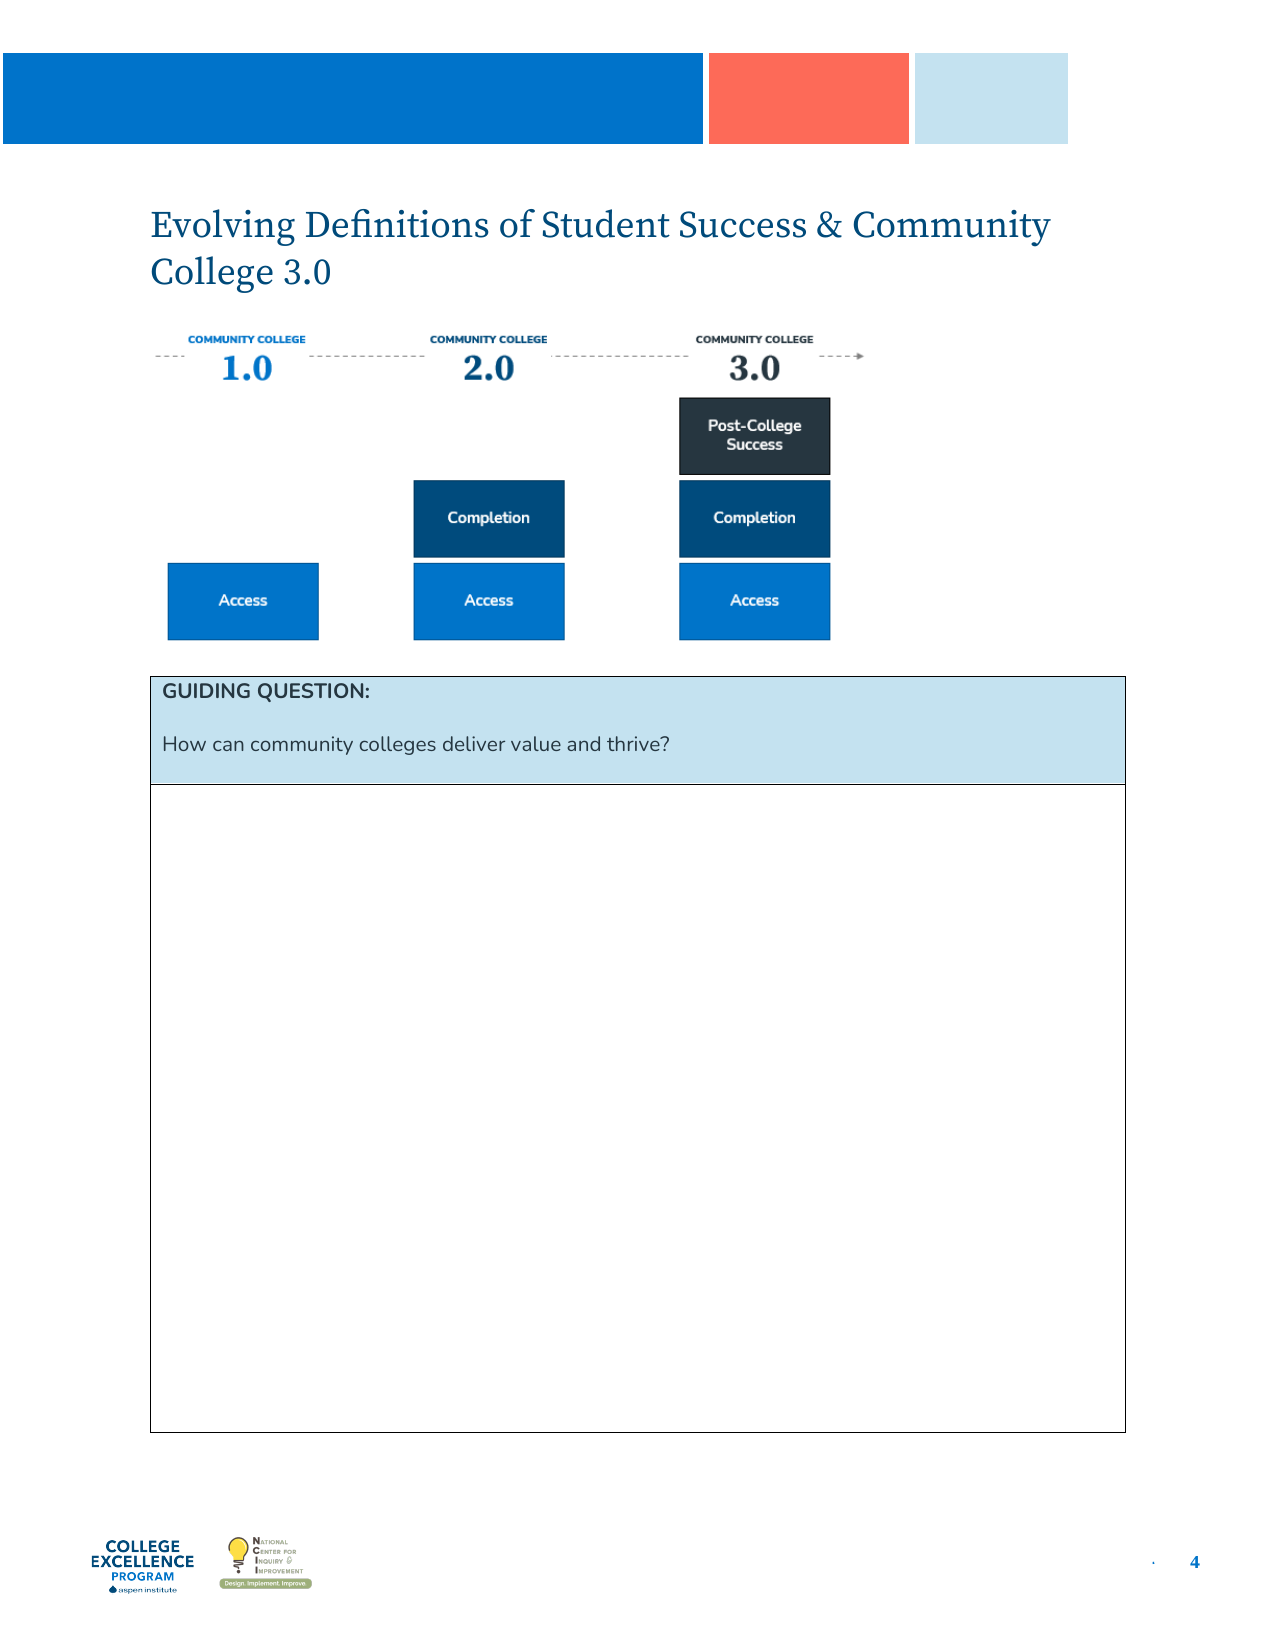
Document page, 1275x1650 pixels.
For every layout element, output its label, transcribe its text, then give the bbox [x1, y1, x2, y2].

subtitle Evolving Definitions of Student Success & Community College 3.0 [150, 203, 1125, 297]
picture [91, 1540, 194, 1595]
picture [217, 1534, 314, 1591]
picture [150, 317, 870, 656]
table_cell [151, 785, 1125, 1432]
table_header GUIDING QUESTION: How can community colleges deliver value and thrive? [151, 677, 1125, 783]
